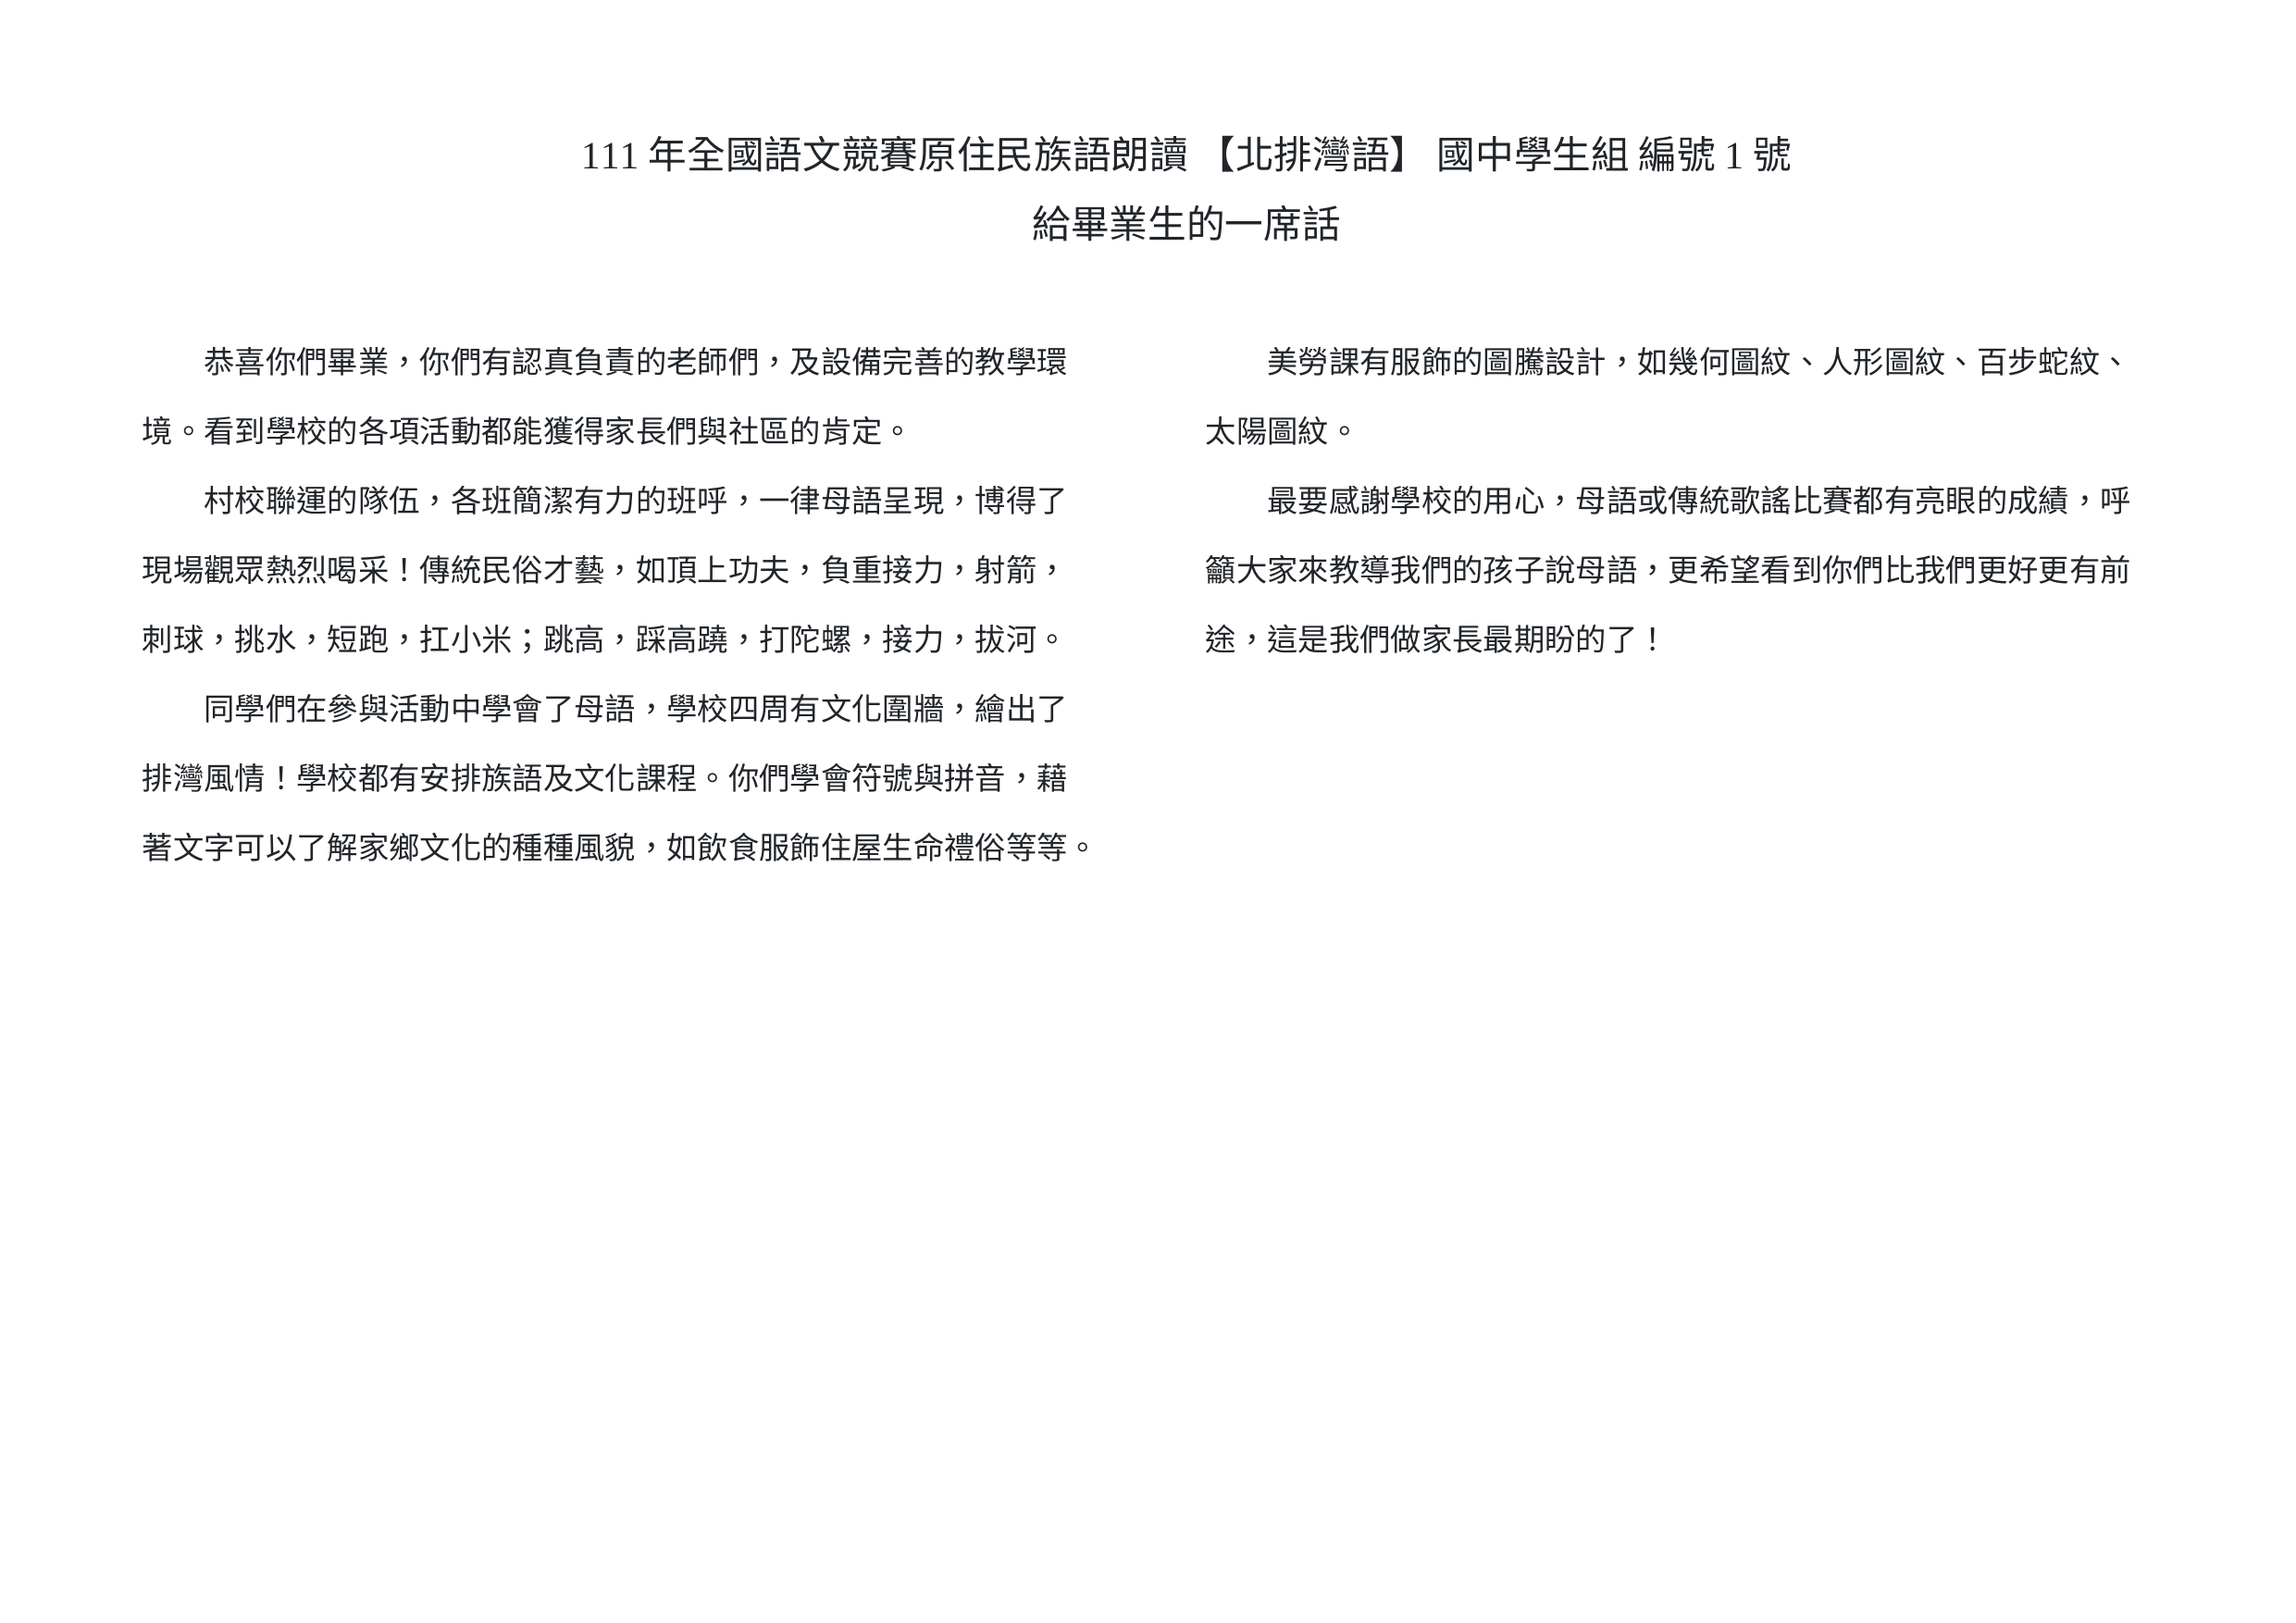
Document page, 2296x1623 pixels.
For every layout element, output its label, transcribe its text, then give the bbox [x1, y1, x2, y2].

text 111 年全國語文競賽原住民族語朗讀 【北排灣語】 國中學生組 編號 1 號 [142, 118, 2153, 187]
text 同學們在參與活動中學會了母語，學校四周有文化圍牆，繪出了排灣風情！學校都有安排族語及文化課程。你們學會符號與拼音，藉著文字可以了解家鄉文化的種種風貌，如飲食服飾住屋生命禮俗等等。 [142, 673, 1090, 950]
text 恭喜你們畢業，你們有認真負責的老師們，及設備完善的教學環境。看到學校的各項活動都能獲得家長們與社區的肯定。 [142, 326, 1090, 465]
text 村校聯運的隊伍，各班簡潔有力的班呼，一律母語呈現，博得了現場觀眾熱烈喝采！傳統民俗才藝，如頂上功夫，負重接力，射箭，刺球，挑水，短跑，扛小米；跳高，踩高蹺，打陀螺，接力，拔河。 [142, 465, 1090, 673]
text 美勞課有服飾的圖騰設計，如幾何圖紋、人形圖紋、百步蛇紋、太陽圖紋。 [1206, 326, 2153, 465]
text 最要感謝學校的用心，母語或傳統歌謠比賽都有亮眼的成績，呼籲大家來教導我們的孩子說母語，更希望看到你們比我們更好更有前途，這是我們做家長最期盼的了！ [1206, 465, 2153, 673]
text 給畢業生的一席話 [142, 187, 2153, 256]
